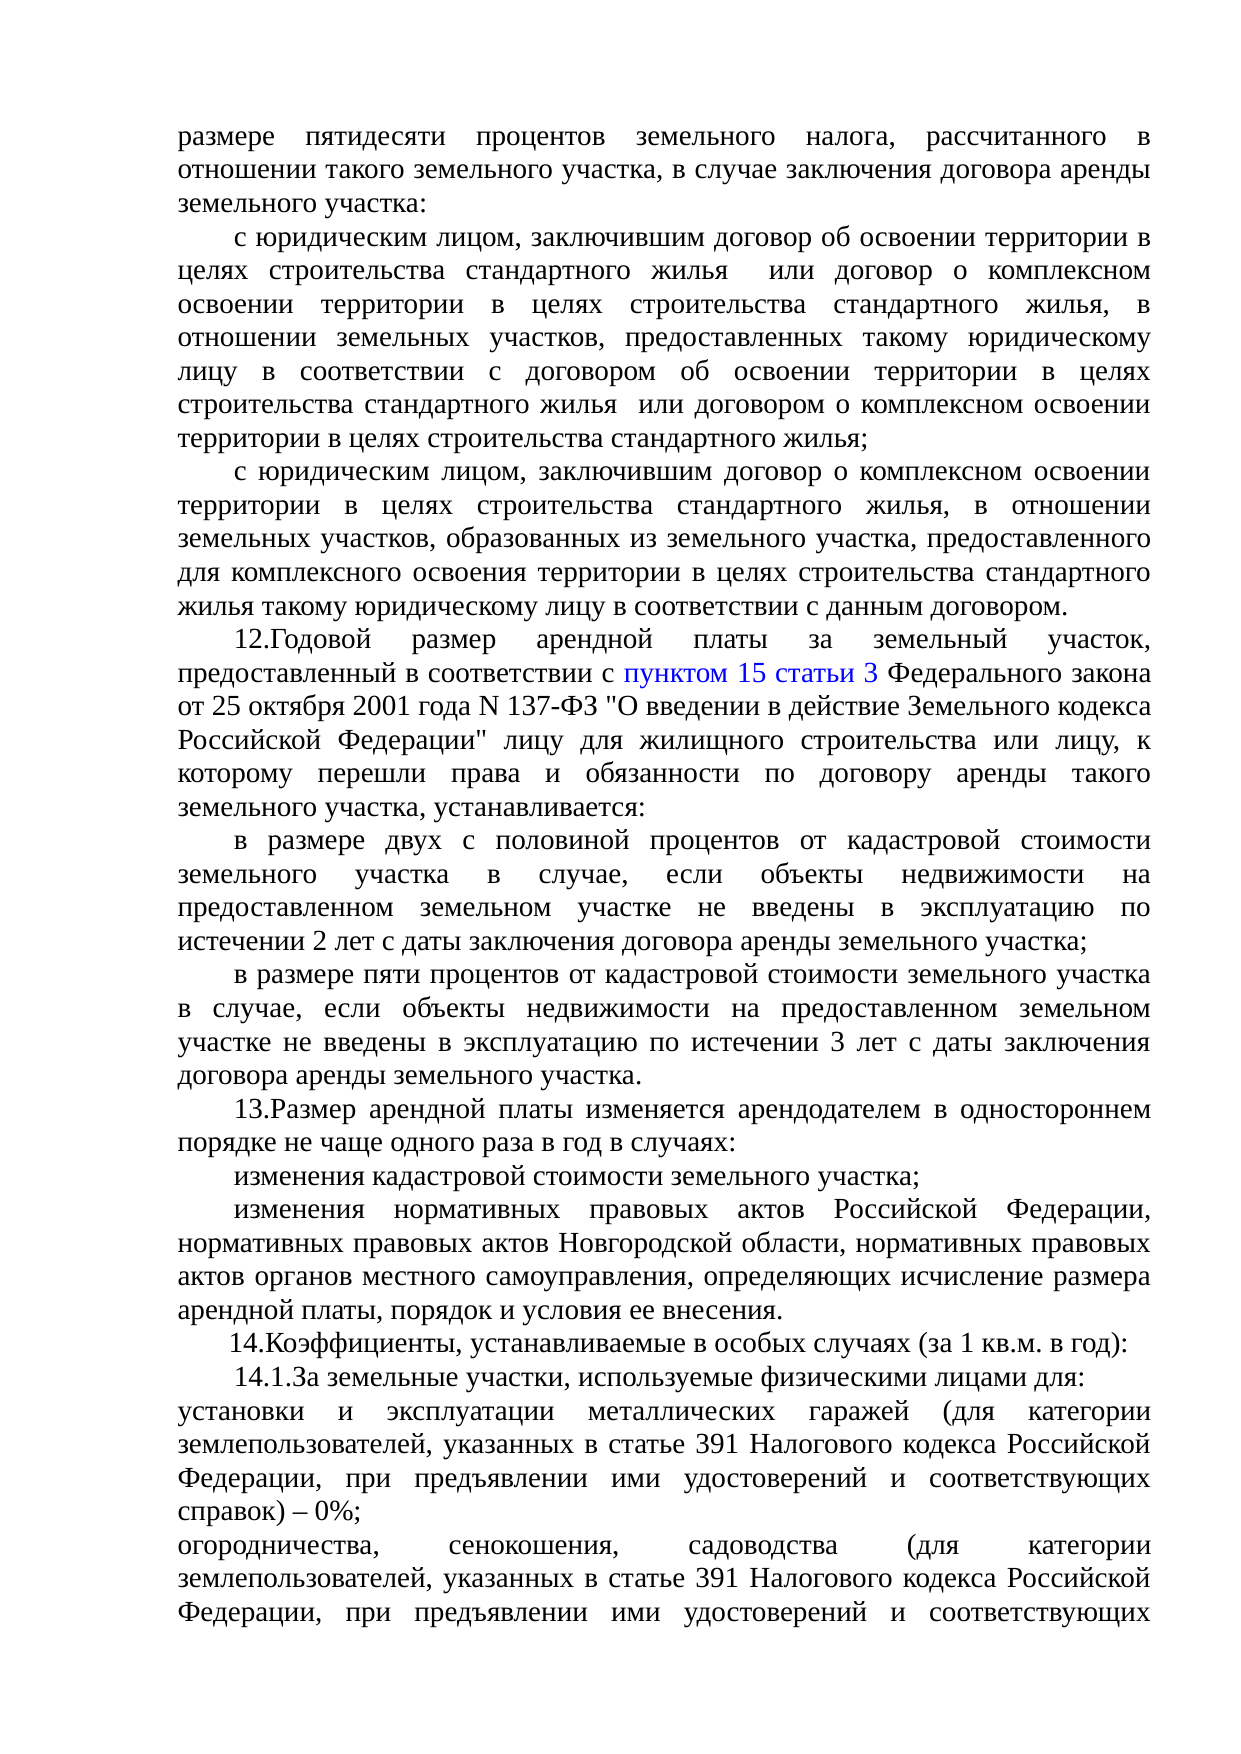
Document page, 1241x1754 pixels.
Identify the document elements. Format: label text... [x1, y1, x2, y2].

text с юридическим лицом, заключившим договор об освоении территории в целях строительства стандартного жилья или договор о комплексном освоении территории в целях строительства стандартного жилья, в отношении земельных участков, предоставленных такому юридическому лицу в соответствии с договором об освоении территории в целях строительства стандартного жилья или договором о комплексном освоении территории в целях строительства стандартного жилья; [177, 219, 1152, 453]
text изменения нормативных правовых актов Российской Федерации, нормативных правовых актов Новгородской области, нормативных правовых актов органов местного самоуправления, определяющих исчисление размера арендной платы, порядок и условия ее внесения. [177, 1191, 1152, 1326]
text 13.Размер арендной платы изменяется арендодателем в одностороннем порядке не чаще одного раза в год в случаях: [177, 1091, 1152, 1158]
text изменения кадастровой стоимости земельного участка; [177, 1158, 1152, 1191]
text 14.1.За земельные участки, используемые физическими лицами для: [233, 1359, 1152, 1393]
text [177, 1527, 1152, 1627]
text в размере пяти процентов от кадастровой стоимости земельного участка в случае, если объекты недвижимости на предоставленном земельном участке не введены в эксплуатацию по истечении 3 лет с даты заключения договора аренды земельного участка. [177, 957, 1152, 1091]
text 12.Годовой размер арендной платы за земельный участок, предоставленный в соответствии с пунктом 15 статьи 3 Федерального закона от 25 октября 2001 года N 137-ФЗ "О введении в действие Земельного кодекса Российской Федерации" лицу для жилищного строительства или лицу, к которому перешли права и обязанности по договору аренды такого земельного участка, устанавливается: [177, 621, 1152, 822]
text 14.Коэффициенты, устанавливаемые в особых случаях (за 1 кв.м. в год): [177, 1326, 1152, 1359]
text с юридическим лицом, заключившим договор о комплексном освоении территории в целях строительства стандартного жилья, в отношении земельных участков, образованных из земельного участка, предоставленного для комплексного освоения территории в целях строительства стандартного жилья такому юридическому лицу в соответствии с данным договором. [177, 453, 1152, 621]
text установки и эксплуатации металлических гаражей (для категории землепользователей, указанных в статье 391 Налогового кодекса Российской Федерации, при предъявлении ими удостоверений и соответствующих справок) – 0%; [177, 1393, 1152, 1527]
text в размере двух с половиной процентов от кадастровой стоимости земельного участка в случае, если объекты недвижимости на предоставленном земельном участке не введены в эксплуатацию по истечении 2 лет с даты заключения договора аренды земельного участка; [177, 822, 1152, 957]
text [177, 118, 1152, 219]
